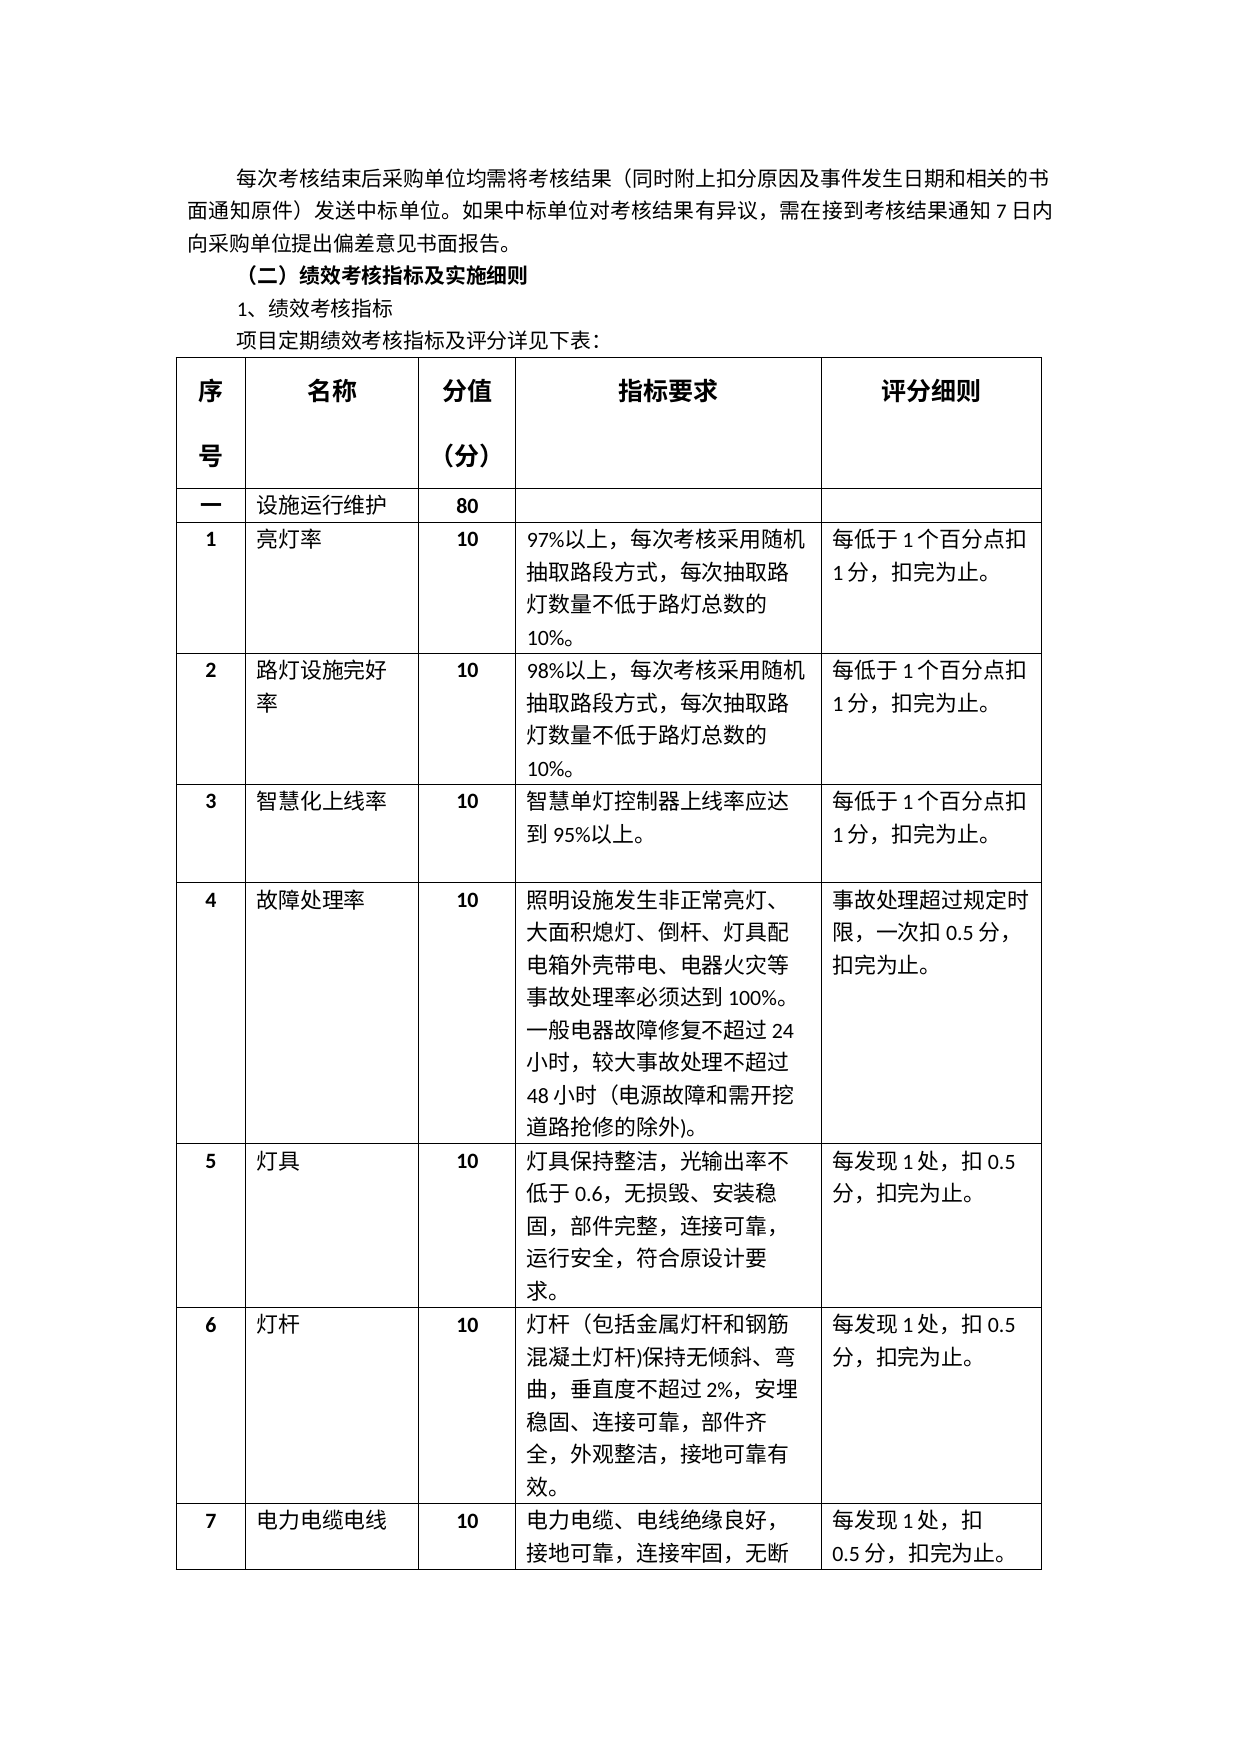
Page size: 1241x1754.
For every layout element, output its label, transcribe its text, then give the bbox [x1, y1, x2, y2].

table_cell 5 [177, 1144, 245, 1307]
table_header 指标要求 [516, 358, 821, 488]
text （二）绩效考核指标及实施细则 [187, 259, 1053, 292]
table_cell 80 [419, 489, 515, 522]
table_cell 10 [419, 1504, 515, 1569]
table_cell 灯具保持整洁，光输出率不低于0.6，无损毁、安装稳固，部件完整，连接可靠，运行安全，符合原设计要求。 [516, 1144, 821, 1307]
table_cell 电力电缆电线 [246, 1504, 418, 1569]
table_cell 照明设施发生非正常亮灯、大面积熄灯、倒杆、灯具配电箱外壳带电、电器火灾等事故处理率必须达到100%。一般电器故障修复不超过24小时，较大事故处理不超过48小时（电源故障和需开挖道路抢修的除外)。 [516, 883, 821, 1143]
table_cell 10 [419, 523, 515, 653]
table_cell 6 [177, 1308, 245, 1503]
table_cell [516, 1504, 821, 1569]
table_header 序号 [177, 358, 245, 488]
table_cell 故障处理率 [246, 883, 418, 1143]
table_header 分值 （分） [419, 358, 515, 488]
table_cell 10 [419, 654, 515, 784]
table_cell 每发现1处，扣0.5分，扣完为止。 [822, 1308, 1041, 1503]
table_cell 1 [177, 523, 245, 653]
table_cell 每发现1处，扣 0.5分，扣完为止。 [822, 1504, 1041, 1569]
text 每次考核结束后采购单位均需将考核结果（同时附上扣分原因及事件发生日期和相关的书面通知原件）发送中标单位。如果中标单位对考核结果有异议，需在接到考核结果通知7日内向采购单位提出偏差意见书面报告。 [187, 162, 1053, 259]
table_cell [822, 489, 1041, 522]
table_cell 一 [177, 489, 245, 522]
table_header 评分细则 [822, 358, 1041, 488]
table_cell 灯杆（包括金属灯杆和钢筋混凝土灯杆)保持无倾斜、弯曲，垂直度不超过2%，安埋稳固、连接可靠，部件齐全，外观整洁，接地可靠有效。 [516, 1308, 821, 1503]
table_cell 10 [419, 1308, 515, 1503]
table_cell 每低于1个百分点扣1分，扣完为止。 [822, 654, 1041, 784]
text 1、绩效考核指标 [187, 292, 1053, 324]
table_header 名称 [246, 358, 418, 488]
table_cell [516, 489, 821, 522]
table_cell 10 [419, 785, 515, 882]
table_cell 每低于1个百分点扣1分，扣完为止。 [822, 785, 1041, 882]
table_cell 设施运行维护 [246, 489, 418, 522]
table_cell 智慧化上线率 [246, 785, 418, 882]
table_cell 4 [177, 883, 245, 1143]
table_cell 灯具 [246, 1144, 418, 1307]
table_cell 每低于1个百分点扣1分，扣完为止。 [822, 523, 1041, 653]
table_cell 3 [177, 785, 245, 882]
table_cell 98%以上，每次考核采用随机抽取路段方式，每次抽取路灯数量不低于路灯总数的10%。 [516, 654, 821, 784]
table_cell 智慧单灯控制器上线率应达到95%以上。 [516, 785, 821, 882]
table_cell 事故处理超过规定时限，一次扣0.5分，扣完为止。 [822, 883, 1041, 1143]
table_cell 2 [177, 654, 245, 784]
table_cell 97%以上，每次考核采用随机抽取路段方式，每次抽取路灯数量不低于路灯总数的10%。 [516, 523, 821, 653]
table_cell 灯杆 [246, 1308, 418, 1503]
table_cell 路灯设施完好率 [246, 654, 418, 784]
table_cell 7 [177, 1504, 245, 1569]
table_cell 10 [419, 1144, 515, 1307]
table_cell 亮灯率 [246, 523, 418, 653]
text 项目定期绩效考核指标及评分详见下表： [187, 324, 1053, 357]
table_cell 10 [419, 883, 515, 1143]
table_cell 每发现1处，扣0.5分，扣完为止。 [822, 1144, 1041, 1307]
